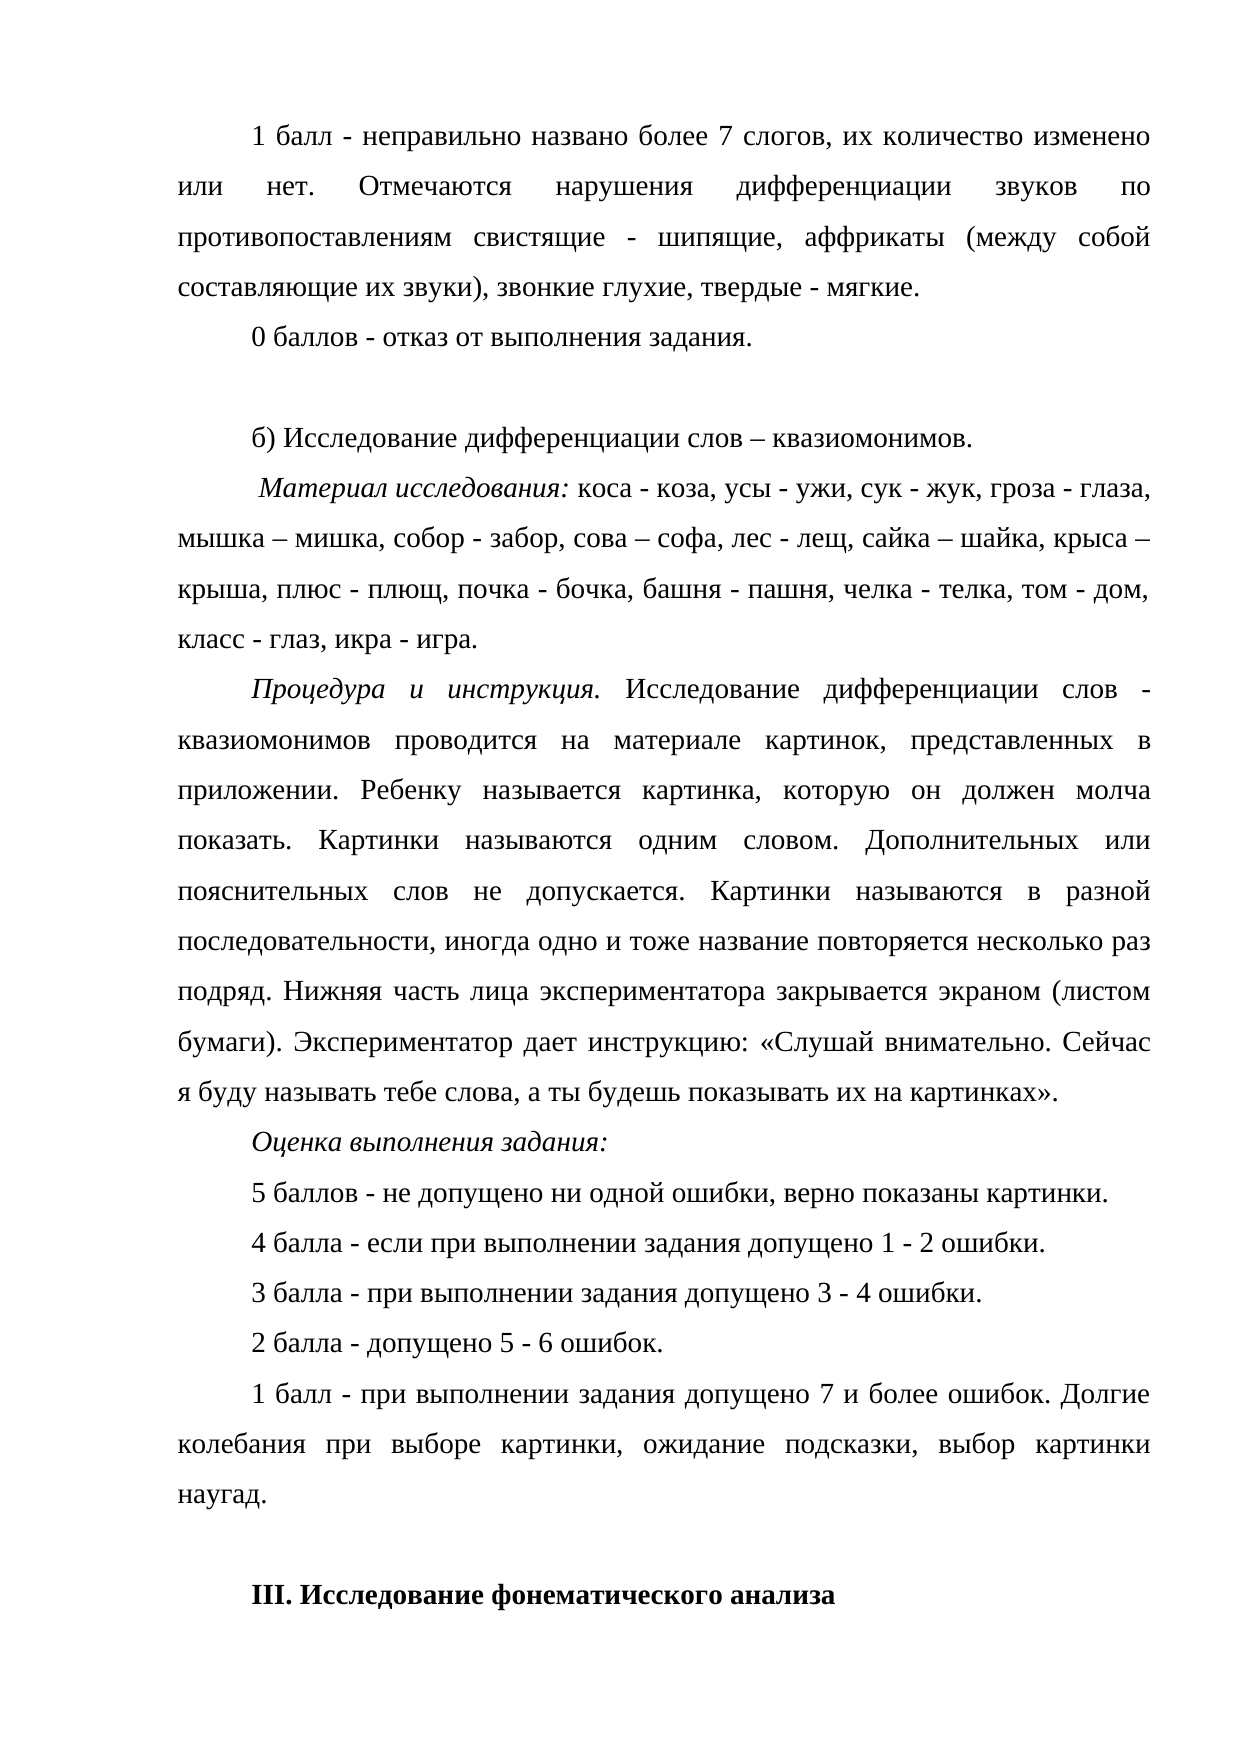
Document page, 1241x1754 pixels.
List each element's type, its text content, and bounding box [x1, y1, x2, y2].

text III. Исследование фонематического анализа [177, 1577, 1152, 1611]
text 1 балл - неправильно названо более 7 слогов, их количество изменено или нет. Отмечаются нарушения дифференциации звуков по противопоставлениям свистящие - шипящие, аффрикаты (между собой составляющие их звуки), звонкие глухие, твердые - мягкие. [177, 118, 1152, 303]
text 2 балла - допущено 5 - 6 ошибок. [177, 1326, 1152, 1359]
text Процедура и инструкция. Исследование дифференциации слов - квазиомонимов проводится на материале картинок, представленных в приложении. Ребенку называется картинка, которую он должен молча показать. Картинки называются одним словом. Дополнительных или пояснительных слов не допускается. Картинки называются в разной последовательности, иногда одно и тоже название повторяется несколько раз подряд. Нижняя часть лица экспериментатора закрывается экраном (листом бумаги). Экспериментатор дает инструкцию: «Слушай внимательно. Сейчас я буду называть тебе слова, а ты будешь показывать их на картинках». [177, 672, 1152, 1108]
text 4 балла - если при выполнении задания допущено 1 - 2 ошибки. [177, 1225, 1152, 1258]
text 5 баллов - не допущено ни одной ошибки, верно показаны картинки. [177, 1175, 1152, 1208]
text 3 балла - при выполнении задания допущено 3 - 4 ошибки. [177, 1275, 1152, 1309]
text 1 балл - при выполнении задания допущено 7 и более ошибок. Долгие колебания при выборе картинки, ожидание подсказки, выбор картинки наугад. [177, 1376, 1152, 1510]
text 0 баллов - отказ от выполнения задания. [177, 319, 1152, 353]
text б) Исследование дифференциации слов – квазиомонимов. [177, 420, 1152, 453]
text Оценка выполнения задания: [177, 1124, 1152, 1158]
text Материал исследования: коса - коза, усы - ужи, сук - жук, гроза - глаза, мышка – мишка, собор - забор, сова – софа, лес - лещ, сайка – шайка, крыса – крыша, плюс - плющ, почка - бочка, башня - пашня, челка - телка, том - дом, класс - глаз, икра - игра. [177, 470, 1152, 655]
